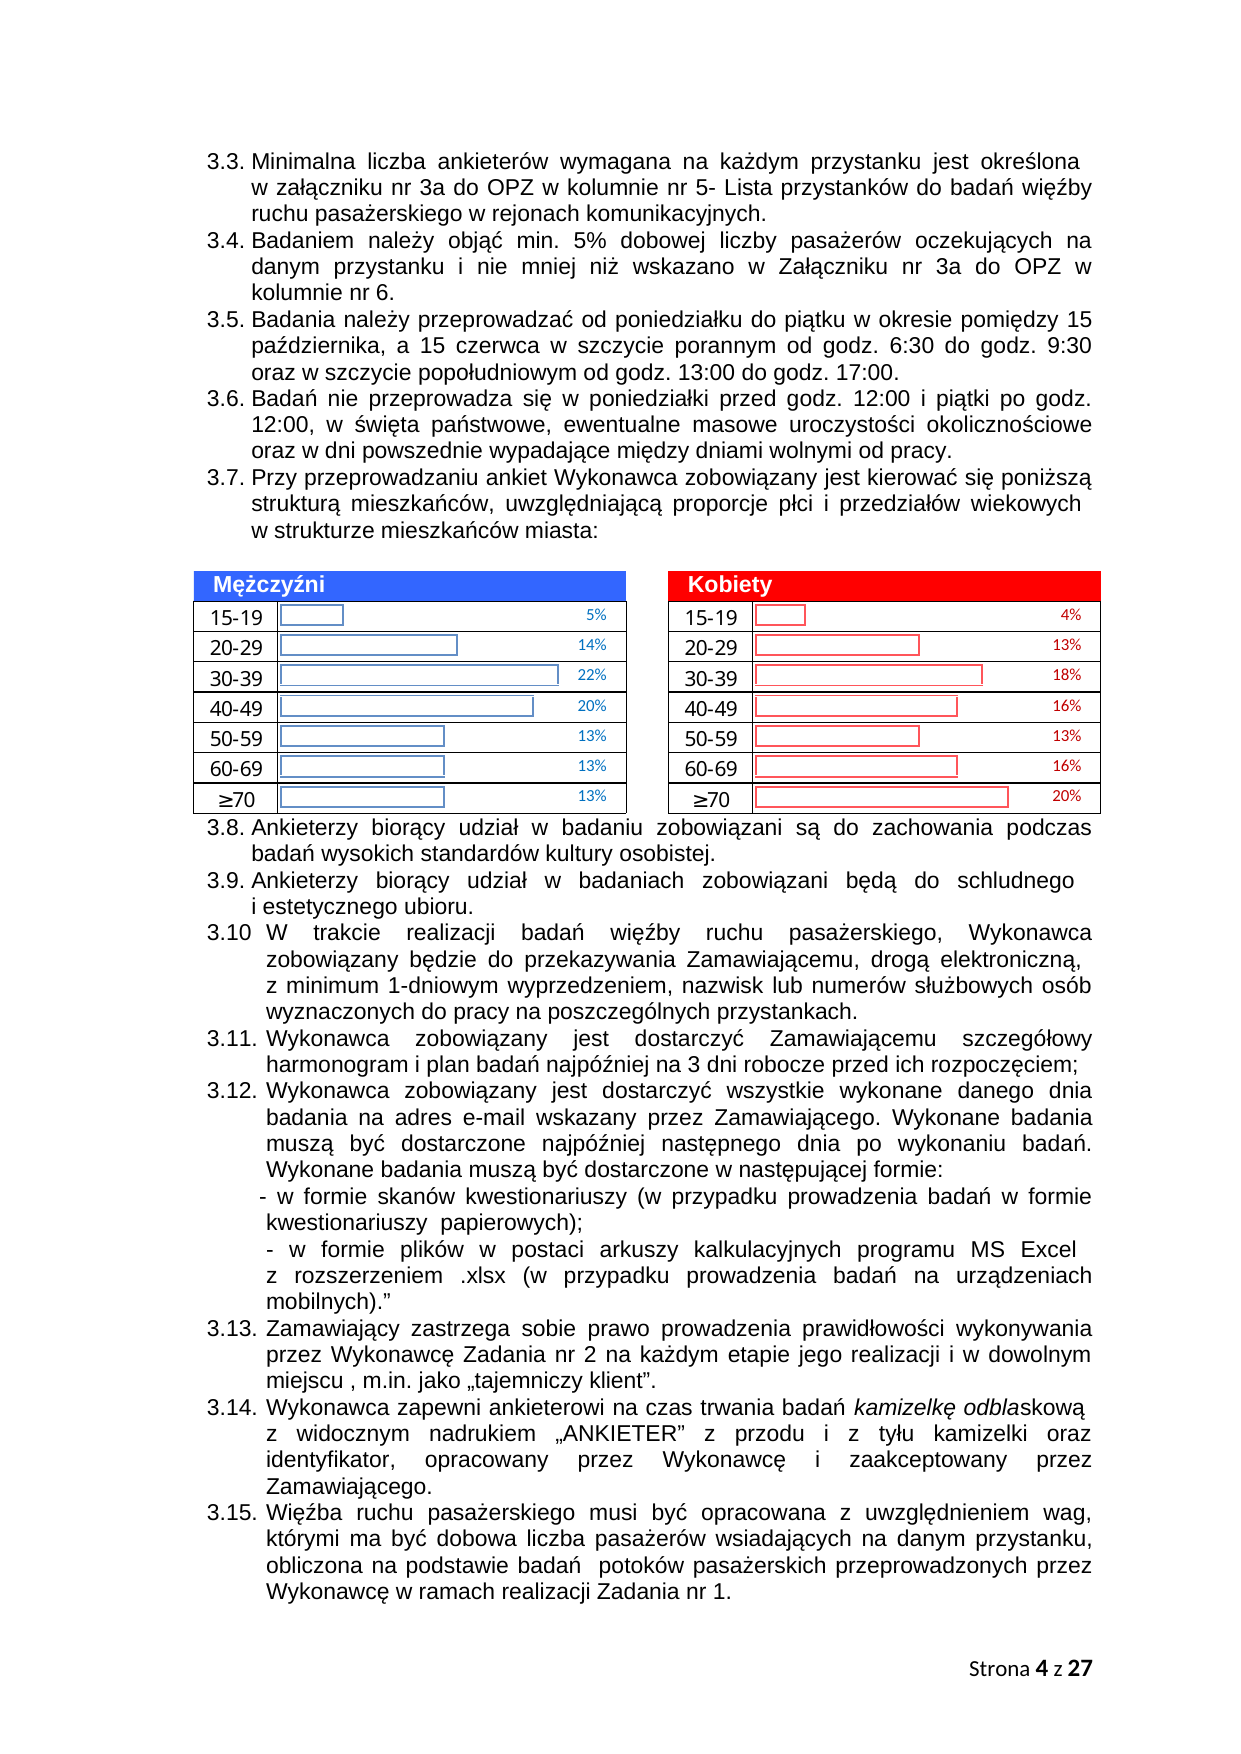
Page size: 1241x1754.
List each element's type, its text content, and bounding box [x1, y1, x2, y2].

list Więźba ruchu pasażerskiego musi być opracowana z uwzględnieniem wag, którymi ma być dobowa liczba pasażerów wsiadających na danym przystanku, obliczona na podstawie badań potoków pasażerskich przeprowadzonych przez Wykonawcę w ramach realizacji Zadania nr 1. [207, 1499, 1093, 1604]
list Wykonawca zobowiązany jest dostarczyć wszystkie wykonane danego dnia badania na adres e-mail wskazany przez Zamawiającego. Wykonane badania muszą być dostarczone najpóźniej następnego dnia po wykonaniu badań. Wykonane badania muszą być dostarczone w następującej formie: [207, 1077, 1093, 1183]
list W trakcie realizacji badań więźby ruchu pasażerskiego, Wykonawca zobowiązany będzie do przekazywania Zamawiającemu, drogą elektroniczną, z minimum 1-dniowym wyprzedzeniem, nazwisk lub numerów służbowych osób wyznaczonych do pracy na poszczególnych przystankach. [207, 919, 1093, 1025]
list Minimalna liczba ankieterów wymagana na każdym przystanku jest określona w załączniku nr 3a do OPZ w kolumnie nr 5- Lista przystanków do badań więźby ruchu pasażerskiego w rejonach komunikacyjnych. [207, 148, 1093, 227]
list Badań nie przeprowadza się w poniedziałki przed godz. 12:00 i piątki po godz. 12:00, w święta państwowe, ewentualne masowe uroczystości okolicznościowe oraz w dni powszednie wypadające między dniami wolnymi od pracy. [207, 385, 1093, 464]
list Ankieterzy biorący udział w badaniu zobowiązani są do zachowania podczas badań wysokich standardów kultury osobistej. [207, 814, 1093, 867]
list Zamawiający zastrzega sobie prawo prowadzenia prawidłowości wykonywania przez Wykonawcę Zadania nr 2 na każdym etapie jego realizacji i w dowolnym miejscu , m.in. jako „tajemniczy klient”. [207, 1314, 1093, 1394]
list Badaniem należy objąć min. 5% dobowej liczby pasażerów oczekujących na danym przystanku i nie mniej niż wskazano w Załączniku nr 3a do OPZ w kolumnie nr 6. [207, 227, 1093, 306]
list - w formie plików w postaci arkuszy kalkulacyjnych programu MS Excel z rozszerzeniem .xlsx (w przypadku prowadzenia badań na urządzeniach mobilnych).” [266, 1236, 1093, 1314]
list Wykonawca zapewni ankieterowi na czas trwania badań kamizelkę odblaskową z widocznym nadrukiem „ANKIETER” z przodu i z tyłu kamizelki oraz identyfikator, opracowany przez Wykonawcę i zaakceptowany przez Zamawiającego. [207, 1394, 1093, 1499]
list - w formie skanów kwestionariuszy (w przypadku prowadzenia badań w formie kwestionariuszy papierowych); [259, 1183, 1093, 1236]
list Ankieterzy biorący udział w badaniach zobowiązani będą do schludnego i estetycznego ubioru. [207, 867, 1093, 919]
list Wykonawca zobowiązany jest dostarczyć Zamawiającemu szczegółowy harmonogram i plan badań najpóźniej na 3 dni robocze przed ich rozpoczęciem; [207, 1025, 1093, 1077]
list Badania należy przeprowadzać od poniedziałku do piątku w okresie pomiędzy 15 października, a 15 czerwca w szczycie porannym od godz. 6:30 do godz. 9:30 oraz w szczycie popołudniowym od godz. 13:00 do godz. 17:00. [207, 306, 1093, 385]
list Przy przeprowadzaniu ankiet Wykonawca zobowiązany jest kierować się poniższą strukturą mieszkańców, uwzględniającą proporcje płci i przedziałów wiekowych w strukturze mieszkańców miasta: [207, 464, 1093, 543]
